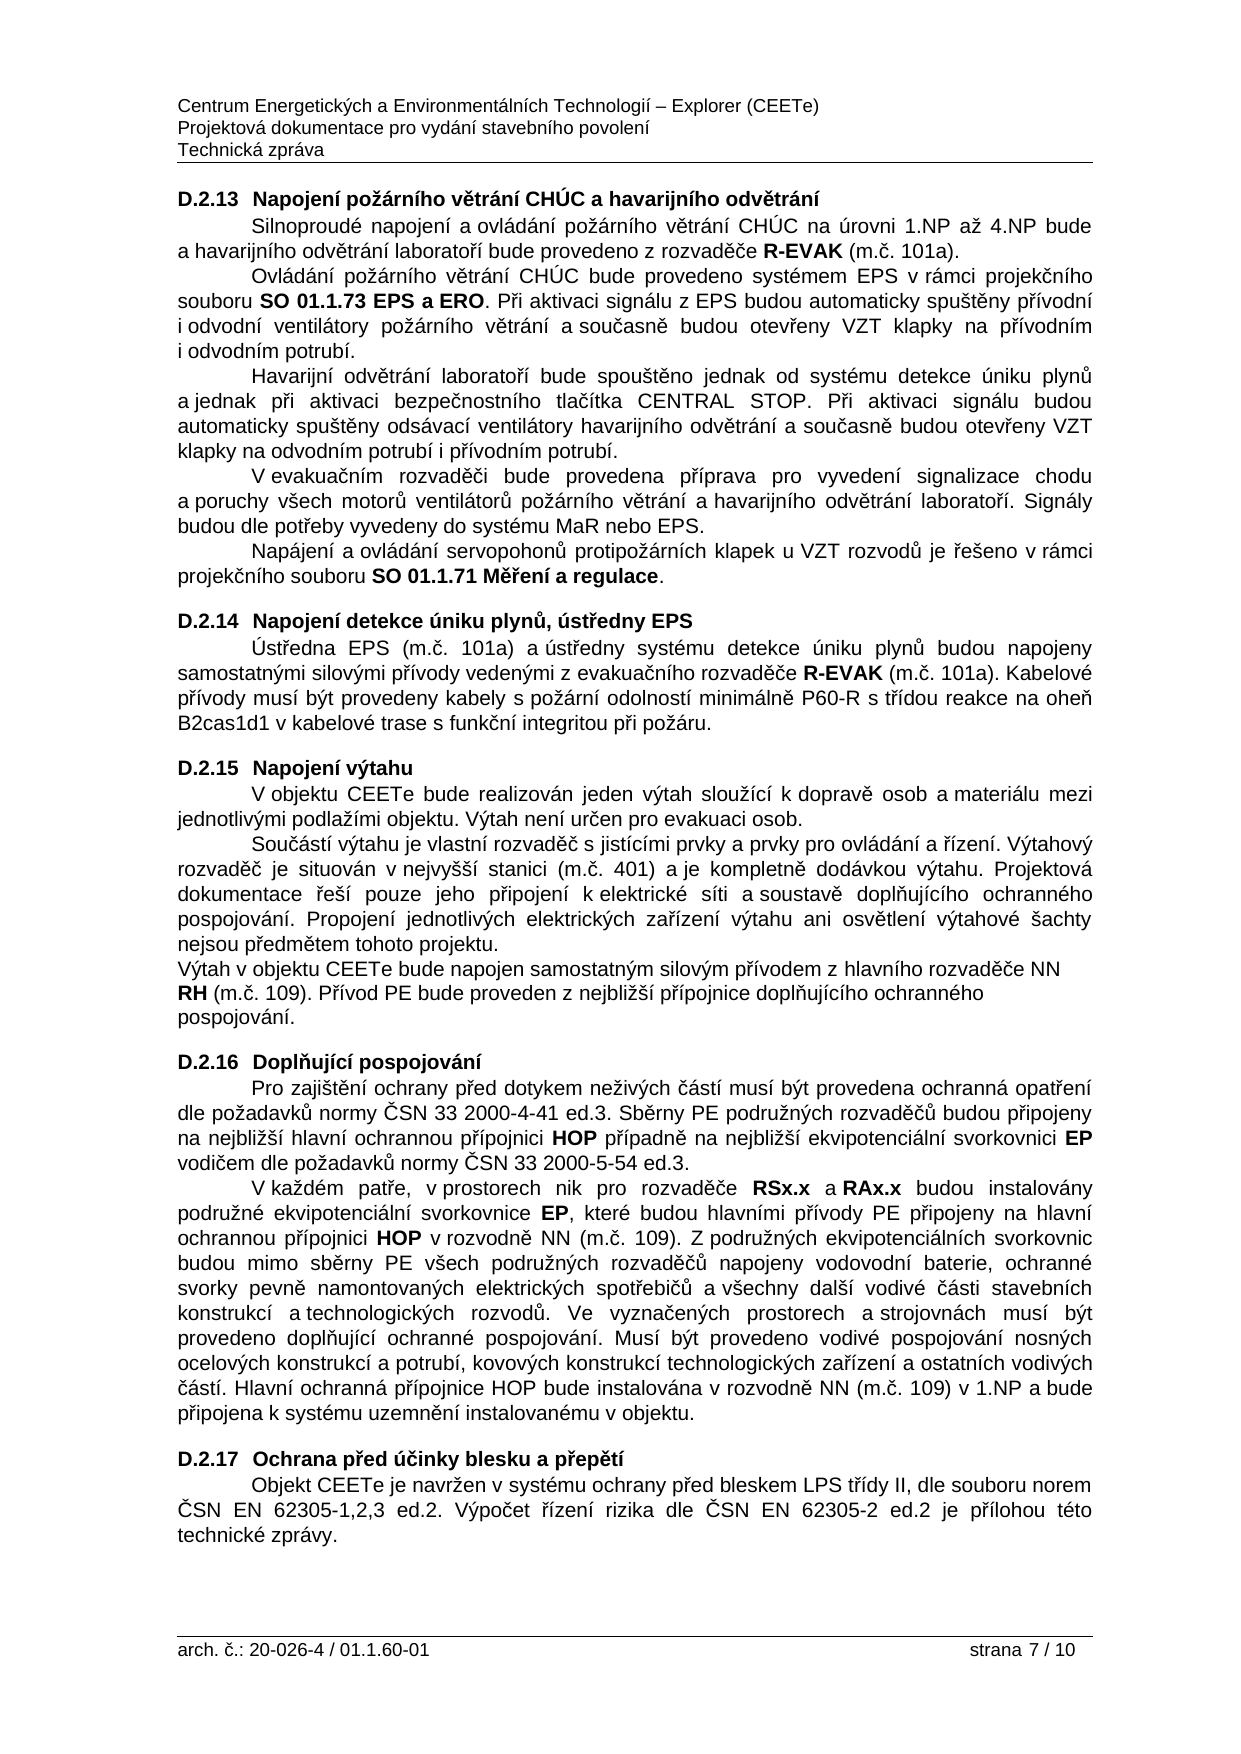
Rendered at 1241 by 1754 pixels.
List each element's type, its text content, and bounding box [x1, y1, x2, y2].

text Objekt CEETe je navržen v systému ochrany před bleskem LPS třídy II, dle souboru norem ČSN EN 62305-1,2,3 ed.2. Výpočet řízení rizika dle ČSN EN 62305-2 ed.2 je přílohou této technické zprávy. [177, 1472, 1093, 1547]
text V evakuačním rozvaděči bude provedena příprava pro vyvedení signalizace chodu a poruchy všech motorů ventilátorů požárního větrání a havarijního odvětrání laboratoří. Signály budou dle potřeby vyvedeny do systému MaR nebo EPS. [177, 463, 1093, 538]
text V každém patře, v prostorech nik pro rozvaděče RSx.x a RAx.x budou instalovány podružné ekvipotenciální svorkovnice EP, které budou hlavními přívody PE připojeny na hlavní ochrannou přípojnici HOP v rozvodně NN (m.č. 109). Z podružných ekvipotenciálních svorkovnic budou mimo sběrny PE všech podružných rozvaděčů napojeny vodovodní baterie, ochranné svorky pevně namontovaných elektrických spotřebičů a všechny další vodivé části stavebních konstrukcí a technologických rozvodů. Ve vyznačených prostorech a strojovnách musí být provedeno doplňující ochranné pospojování. Musí být provedeno vodivé pospojování nosných ocelových konstrukcí a potrubí, kovových konstrukcí technologických zařízení a ostatních vodivých částí. Hlavní ochranná přípojnice HOP bude instalována v rozvodně NN (m.č. 109) v 1.NP a bude připojena k systému uzemnění instalovanému v objektu. [177, 1176, 1093, 1426]
text Silnoproudé napojení a ovládání požárního větrání CHÚC na úrovni 1.NP až 4.NP bude a havarijního odvětrání laboratoří bude provedeno z rozvaděče R-EVAK (m.č. 101a). [177, 213, 1093, 263]
text Součástí výtahu je vlastní rozvaděč s jistícími prvky a prvky pro ovládání a řízení. Výtahový rozvaděč je situován v nejvyšší stanici (m.č. 401) a je kompletně dodávkou výtahu. Projektová dokumentace řeší pouze jeho připojení k elektrické síti a soustavě doplňujícího ochranného pospojování. Propojení jednotlivých elektrických zařízení výtahu ani osvětlení výtahové šachty nejsou předmětem tohoto projektu. [177, 832, 1093, 957]
text V objektu CEETe bude realizován jeden výtah sloužící k dopravě osob a materiálu mezi jednotlivými podlažími objektu. Výtah není určen pro evakuaci osob. [177, 782, 1093, 832]
subtitle Napojení detekce úniku plynů, ústředny EPS [177, 609, 1093, 633]
text Výtah v objektu CEETe bude napojen samostatným silovým přívodem z hlavního rozvaděče NN RH (m.č. 109). Přívod PE bude proveden z nejbližší přípojnice doplňujícího ochranného pospojování. [177, 957, 1093, 1029]
subtitle Ochrana před účinky blesku a přepětí [177, 1446, 1093, 1470]
text Ovládání požárního větrání CHÚC bude provedeno systémem EPS v rámci projekčního souboru SO 01.1.73 EPS a ERO. Při aktivaci signálu z EPS budou automaticky spuštěny přívodní i odvodní ventilátory požárního větrání a současně budou otevřeny VZT klapky na přívodním i odvodním potrubí. [177, 263, 1093, 363]
subtitle Napojení požárního větrání CHÚC a havarijního odvětrání [177, 187, 1093, 211]
text Ústředna EPS (m.č. 101a) a ústředny systému detekce úniku plynů budou napojeny samostatnými silovými přívody vedenými z evakuačního rozvaděče R-EVAK (m.č. 101a). Kabelové přívody musí být provedeny kabely s požární odolností minimálně P60-R s třídou reakce na oheň B2cas1d1 v kabelové trase s funkční integritou při požáru. [177, 635, 1093, 735]
text Napájení a ovládání servopohonů protipožárních klapek u VZT rozvodů je řešeno v rámci projekčního souboru SO 01.1.71 Měření a regulace. [177, 538, 1093, 588]
text Havarijní odvětrání laboratoří bude spouštěno jednak od systému detekce úniku plynů a jednak při aktivaci bezpečnostního tlačítka CENTRAL STOP. Při aktivaci signálu budou automaticky spuštěny odsávací ventilátory havarijního odvětrání a současně budou otevřeny VZT klapky na odvodním potrubí i přívodním potrubí. [177, 363, 1093, 463]
subtitle Doplňující pospojování [177, 1049, 1093, 1073]
text Pro zajištění ochrany před dotykem neživých částí musí být provedena ochranná opatření dle požadavků normy ČSN 33 2000-4-41 ed.3. Sběrny PE podružných rozvaděčů budou připojeny na nejbližší hlavní ochrannou přípojnici HOP případně na nejbližší ekvipotenciální svorkovnici EP vodičem dle požadavků normy ČSN 33 2000-5-54 ed.3. [177, 1076, 1093, 1176]
subtitle Napojení výtahu [177, 756, 1093, 780]
